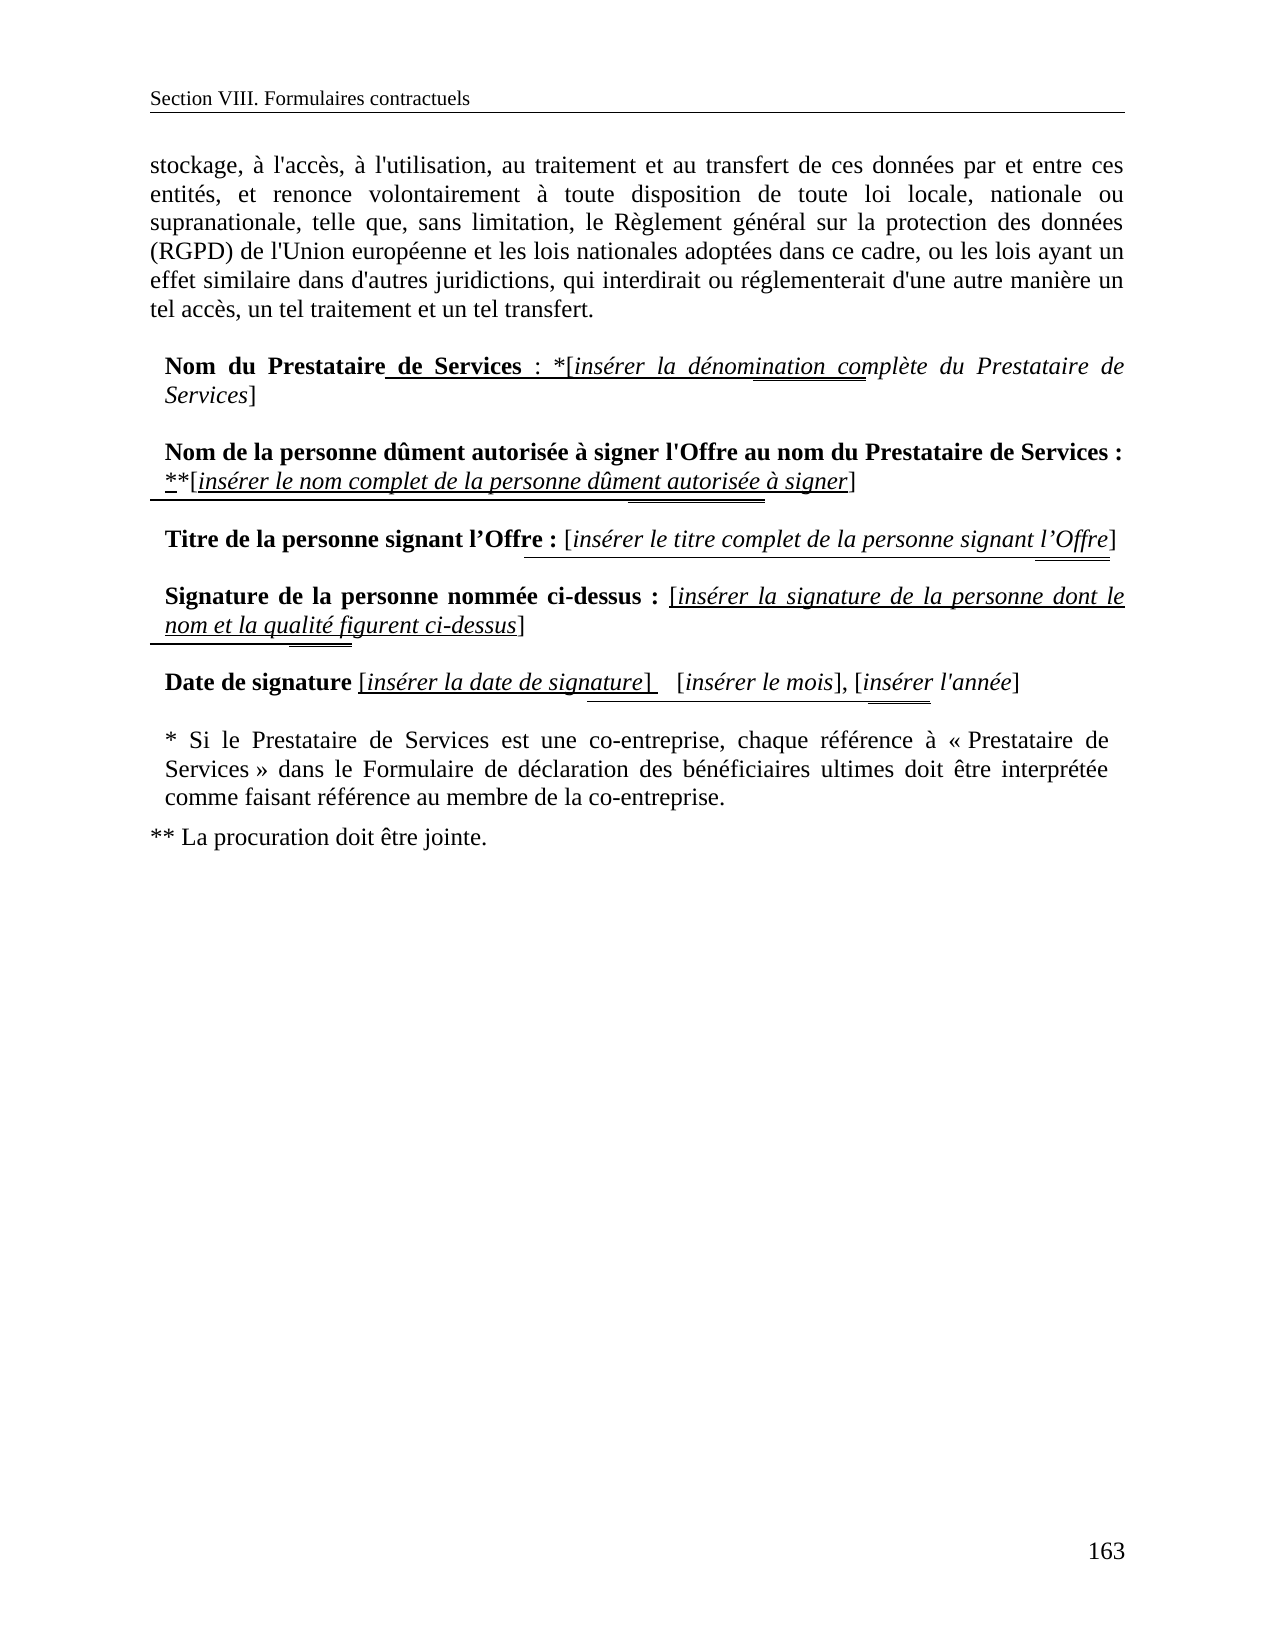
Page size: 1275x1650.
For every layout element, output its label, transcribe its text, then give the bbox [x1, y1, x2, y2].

text Signature de la personne nommée ci-dessus : [insérer la signature de la personne dont le nom et la qualité figurent ci-dessus] [164, 581, 1125, 639]
text Date de signature [insérer la date de signature] [insérer le mois], [insérer l'année] [164, 667, 1125, 696]
text * Si le Prestataire de Services est une co-entreprise, chaque référence à « Prestataire de Services » dans le Formulaire de déclaration des bénéficiaires ultimes doit être interprétée comme faisant référence au membre de la co-entreprise. [164, 725, 1109, 811]
text Nom de la personne dûment autorisée à signer l'Offre au nom du Prestataire de Services : **[insérer le nom complet de la personne dûment autorisée à signer] [164, 437, 1125, 495]
text Titre de la personne signant l’Offre : [insérer le titre complet de la personne signant l’Offre] [164, 524, 1125, 552]
text ** La procuration doit être jointe. [150, 822, 1125, 850]
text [150, 150, 1125, 322]
text Nom du Prestataire de Services : *[insérer la dénomination complète du Prestataire de Services] [164, 351, 1125, 409]
